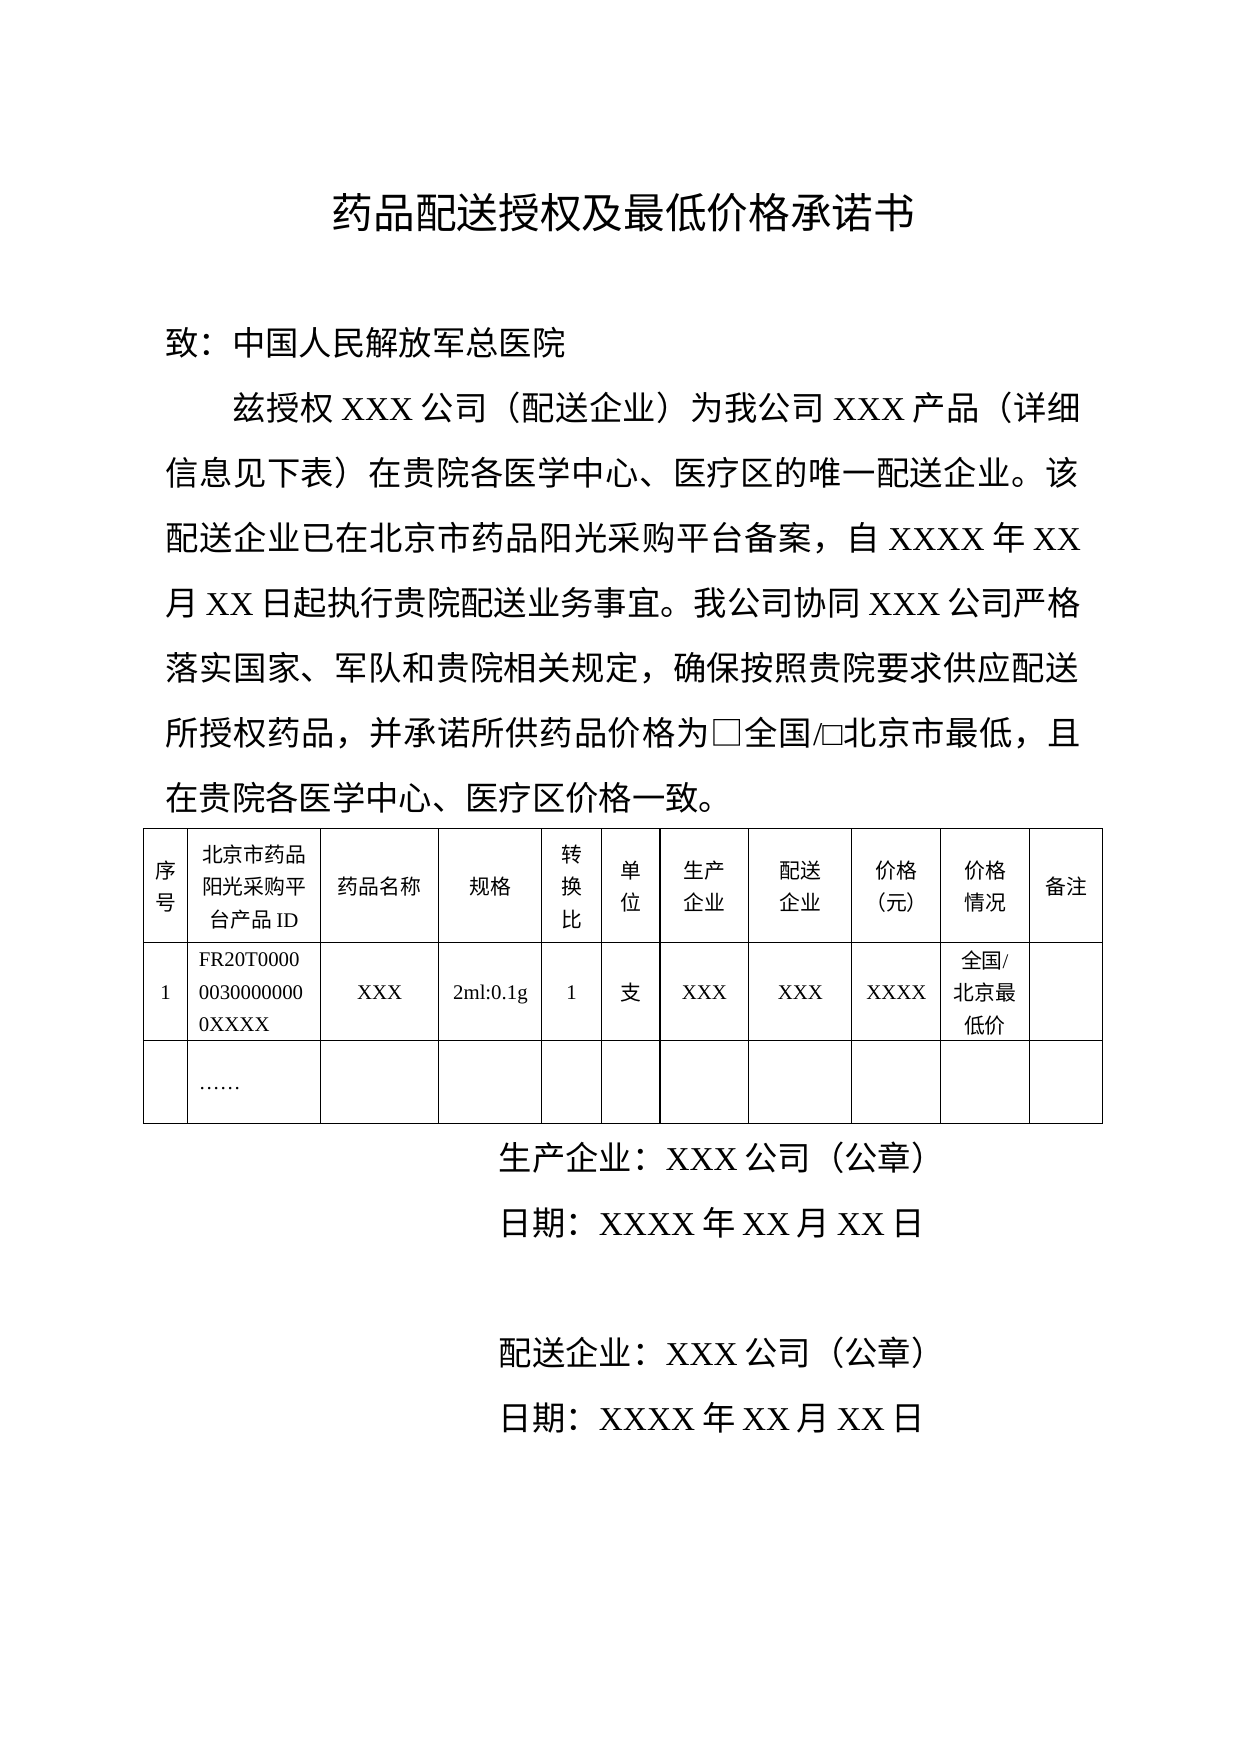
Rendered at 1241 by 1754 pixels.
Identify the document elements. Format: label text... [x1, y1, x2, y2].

text 日期：XXXX年XX月XX日 [165, 1384, 1081, 1449]
table_cell [749, 1041, 851, 1123]
table_cell 全国/北京最低价 [941, 943, 1029, 1040]
table_cell [852, 1041, 940, 1123]
table_header 备注 [1030, 829, 1102, 942]
text 兹授权XXX公司（配送企业）为我公司XXX产品（详细信息见下表）在贵院各医学中心、医疗区的唯一配送企业。该配送企业已在北京市药品阳光采购平台备案，自XXXX年XX月XX日起执行贵院配送业务事宜。我公司协同XXX公司严格落实国家、军队和贵院相关规定，确保按照贵院要求供应配送所授权药品，并承诺所供药品价格为□全国/□北京市最低，且在贵院各医学中心、医疗区价格一致。 [165, 373, 1081, 828]
table_cell 1 [144, 943, 187, 1040]
table_cell 支 [602, 943, 659, 1040]
table_cell 2ml:0.1g [439, 943, 541, 1040]
table_cell FR20T000000300000000XXXX [188, 943, 320, 1040]
table_header 序 号 [144, 829, 187, 942]
table_header 配送 企业 [749, 829, 851, 942]
table_header 价格 情况 [941, 829, 1029, 942]
table_cell [1030, 943, 1102, 1040]
table_cell …… [188, 1041, 320, 1123]
table_cell 1 [542, 943, 601, 1040]
text 日期：XXXX年XX月XX日 [165, 1189, 1081, 1254]
table_header 药品配送授权及最低价格承诺书 [150, 178, 1096, 308]
table_cell [661, 1041, 748, 1123]
text 致：中国人民解放军总医院 [165, 308, 1081, 373]
table_cell XXXX [852, 943, 940, 1040]
table_cell [602, 1041, 659, 1123]
table_cell [439, 1041, 541, 1123]
table_cell [321, 1041, 438, 1123]
text 生产企业：XXX公司（公章） [165, 1124, 1081, 1189]
table_cell XXX [321, 943, 438, 1040]
table_cell XXX [749, 943, 851, 1040]
table_cell [542, 1041, 601, 1123]
table_header 北京市药品阳光采购平台产品ID [188, 829, 320, 942]
table_header 药品名称 [321, 829, 438, 942]
text 配送企业：XXX公司（公章） [165, 1319, 1081, 1384]
table_header 转换比 [542, 829, 601, 942]
table_header 生产 企业 [661, 829, 748, 942]
table_cell [941, 1041, 1029, 1123]
table_header 单位 [602, 829, 659, 942]
table_header 价格 （元） [852, 829, 940, 942]
table_cell [144, 1041, 187, 1123]
table_header 规格 [439, 829, 541, 942]
table_cell XXX [661, 943, 748, 1040]
table_cell [1030, 1041, 1102, 1123]
